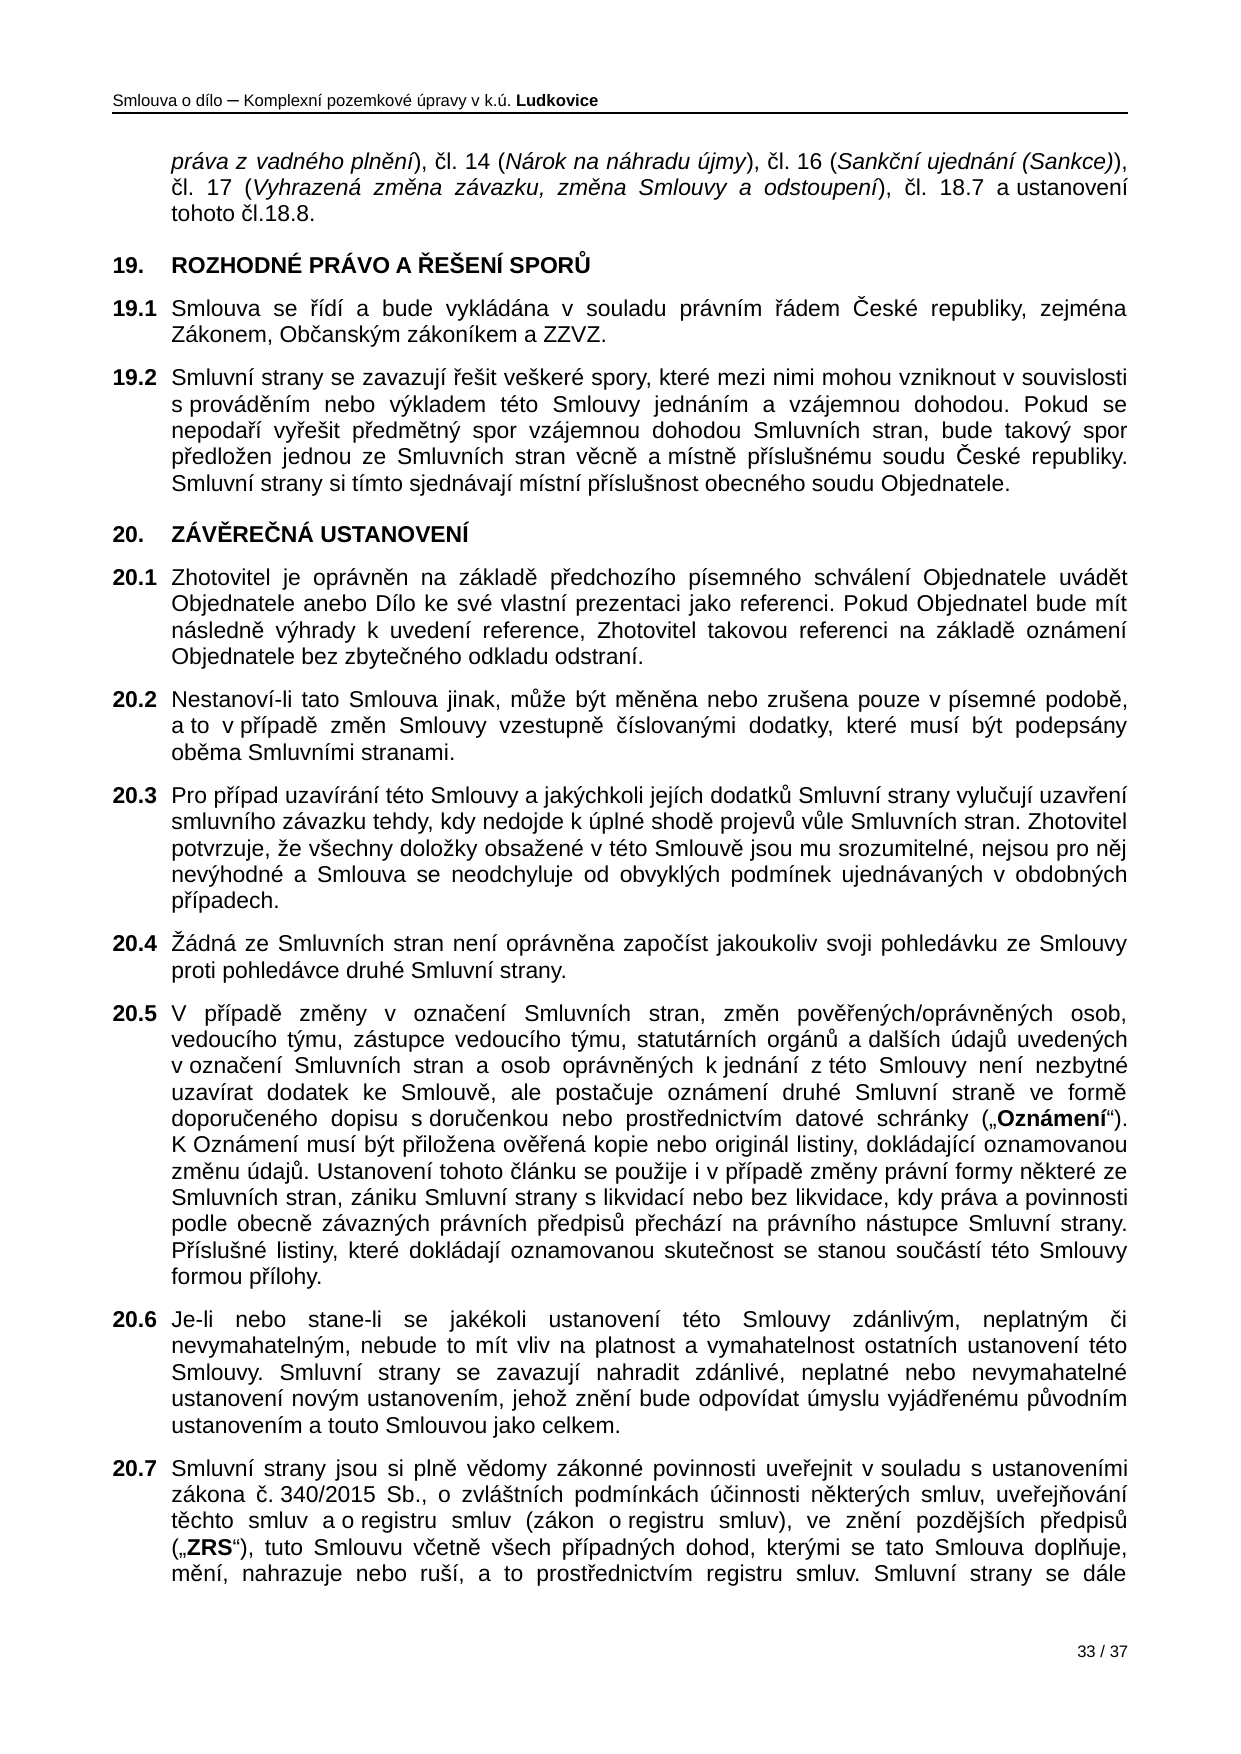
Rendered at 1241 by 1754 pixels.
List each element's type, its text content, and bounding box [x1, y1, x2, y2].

text Nestanoví-li tato Smlouva jinak, může být měněna nebo zrušena pouze v písemné podobě, a to v případě změn Smlouvy vzestupně číslovanými dodatky, které musí být podepsány oběma Smluvními stranami. [112, 686, 1128, 765]
text Smluvní strany se zavazují řešit veškeré spory, které mezi nimi mohou vzniknout v souvislosti s prováděním nebo výkladem této Smlouvy jednáním a vzájemnou dohodou. Pokud se nepodaří vyřešit předmětný spor vzájemnou dohodou Smluvních stran, bude takový spor předložen jednou ze Smluvních stran věcně a místně příslušnému soudu České republiky. Smluvní strany si tímto sjednávají místní příslušnost obecného soudu Objednatele. [112, 364, 1128, 496]
text Rozhodné právo a řešení sporů [112, 252, 1128, 278]
text Zhotovitel je oprávněn na základě předchozího písemného schválení Objednatele uvádět Objednatele anebo Dílo ke své vlastní prezentaci jako referenci. Pokud Objednatel bude mít následně výhrady k uvedení reference, Zhotovitel takovou referenci na základě oznámení Objednatele bez zbytečného odkladu odstraní. [112, 564, 1128, 669]
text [112, 1454, 1128, 1586]
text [112, 148, 1128, 227]
text Je-li nebo stane-li se jakékoli ustanovení této Smlouvy zdánlivým, neplatným či nevymahatelným, nebude to mít vliv na platnost a vymahatelnost ostatních ustanovení této Smlouvy. Smluvní strany se zavazují nahradit zdánlivé, neplatné nebo nevymahatelné ustanovení novým ustanovením, jehož znění bude odpovídat úmyslu vyjádřenému původním ustanovením a touto Smlouvou jako celkem. [112, 1306, 1128, 1438]
text Žádná ze Smluvních stran není oprávněna započíst jakoukoliv svoji pohledávku ze Smlouvy proti pohledávce druhé Smluvní strany. [112, 930, 1128, 983]
text Pro případ uzavírání této Smlouvy a jakýchkoli jejích dodatků Smluvní strany vylučují uzavření smluvního závazku tehdy, kdy nedojde k úplné shodě projevů vůle Smluvních stran. Zhotovitel potvrzuje, že všechny doložky obsažené v této Smlouvě jsou mu srozumitelné, nejsou pro něj nevýhodné a Smlouva se neodchyluje od obvyklých podmínek ujednávaných v obdobných případech. [112, 782, 1128, 913]
text V případě změny v označení Smluvních stran, změn pověřených/oprávněných osob, vedoucího týmu, zástupce vedoucího týmu, statutárních orgánů a dalších údajů uvedených v označení Smluvních stran a osob oprávněných k jednání z této Smlouvy není nezbytné uzavírat dodatek ke Smlouvě, ale postačuje oznámení druhé Smluvní straně ve formě doporučeného dopisu s doručenkou nebo prostřednictvím datové schránky („Oznámení“). K Oznámení musí být přiložena ověřená kopie nebo originál listiny, dokládající oznamovanou změnu údajů. Ustanovení tohoto článku se použije i v případě změny právní formy některé ze Smluvních stran, zániku Smluvní strany s likvidací nebo bez likvidace, kdy práva a povinnosti podle obecně závazných právních předpisů přechází na právního nástupce Smluvní strany. Příslušné listiny, které dokládají oznamovanou skutečnost se stanou součástí této Smlouvy formou přílohy. [112, 999, 1128, 1289]
text Smlouva se řídí a bude vykládána v souladu právním řádem České republiky, zejména Zákonem, Občanským zákoníkem a ZZVZ. [112, 295, 1128, 347]
text Závěrečná ustanovení [112, 521, 1128, 547]
